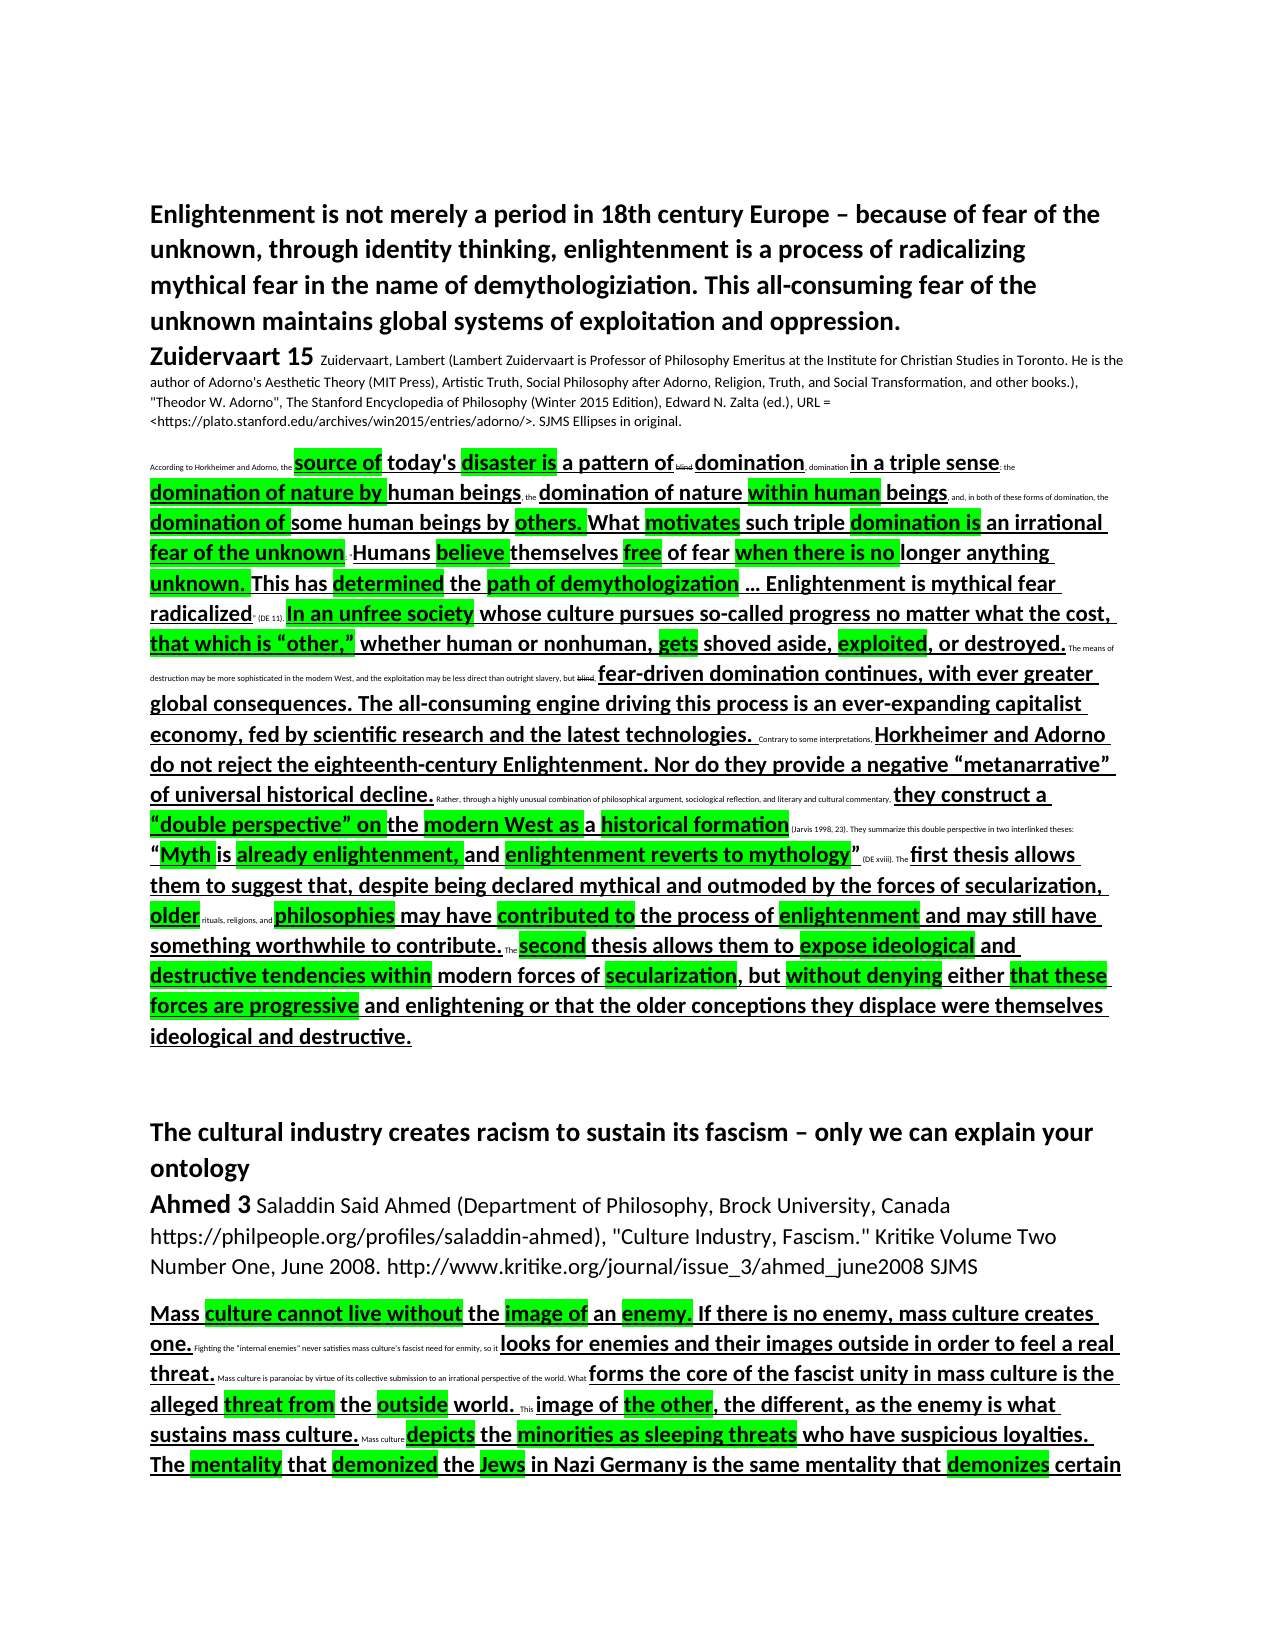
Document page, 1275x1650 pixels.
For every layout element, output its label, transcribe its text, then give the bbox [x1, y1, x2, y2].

subtitle The cultural industry creates racism to sustain its fascism – only we can explain your ontology [150, 1116, 1125, 1184]
text Ahmed 3 Saladdin Said Ahmed (Department of Philosophy, Brock University, Canada https://philpeople.org/profiles/saladdin-ahmed), "Culture Industry, Fascism." Kritike Volume Two Number One, June 2008. http://www.kritike.org/journal/issue_3/ahmed_june2008 SJMS [150, 1187, 1125, 1280]
text According to Horkheimer and Adorno, the source of today's disaster is a pattern of blind domination, domination in a triple sense: the domination of nature by human beings, the domination of nature within human beings, and, in both of these forms of domination, the domination of some human beings by others. What motivates such triple domination is an irrational fear of the unknown: “Humans believe themselves free of fear when there is no longer anything unknown. This has determined the path of demythologization … Enlightenment is mythical fear radicalized” (DE 11). In an unfree society whose culture pursues so-called progress no matter what the cost, that which is “other,” whether human or nonhuman, gets shoved aside, exploited, or destroyed. The means of destruction may be more sophisticated in the modern West, and the exploitation may be less direct than outright slavery, but blind, fear-driven domination continues, with ever greater global consequences. The all-consuming engine driving this process is an ever-expanding capitalist economy, fed by scientific research and the latest technologies. Contrary to some interpretations, Horkheimer and Adorno do not reject the eighteenth-century Enlightenment. Nor do they provide a negative “metanarrative” of universal historical decline. Rather, through a highly unusual combination of philosophical argument, sociological reflection, and literary and cultural commentary, they construct a “double perspective” on the modern West as a historical formation (Jarvis 1998, 23). They summarize this double perspective in two interlinked theses: “Myth is already enlightenment, and enlightenment reverts to mythology” (DE xviii). The first thesis allows them to suggest that, despite being declared mythical and outmoded by the forces of secularization, older rituals, religions, and philosophies may have contributed to the process of enlightenment and may still have something worthwhile to contribute. The second thesis allows them to expose ideological and destructive tendencies within modern forces of secularization, but without denying either that these forces are progressive and enlightening or that the older conceptions they displace were themselves ideological and destructive. [150, 448, 1125, 1050]
subtitle Enlightenment is not merely a period in 18th century Europe – because of fear of the unknown, through identity thinking, enlightenment is a process of radicalizing mythical fear in the name of demythologiziation. This all-consuming fear of the unknown maintains global systems of exploitation and oppression. [150, 197, 1125, 337]
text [150, 1299, 1125, 1478]
text Zuidervaart 15 Zuidervaart, Lambert (Lambert Zuidervaart is Professor of Philosophy Emeritus at the Institute for Christian Studies in Toronto. He is the author of Adorno's Aesthetic Theory (MIT Press), Artistic Truth, Social Philosophy after Adorno, Religion, Truth, and Social Transformation, and other books.), "Theodor W. Adorno", The Stanford Encyclopedia of Philosophy (Winter 2015 Edition), Edward N. Zalta (ed.), URL = <https://plato.stanford.edu/archives/win2015/entries/adorno/>. SJMS Ellipses in original. [150, 339, 1125, 430]
